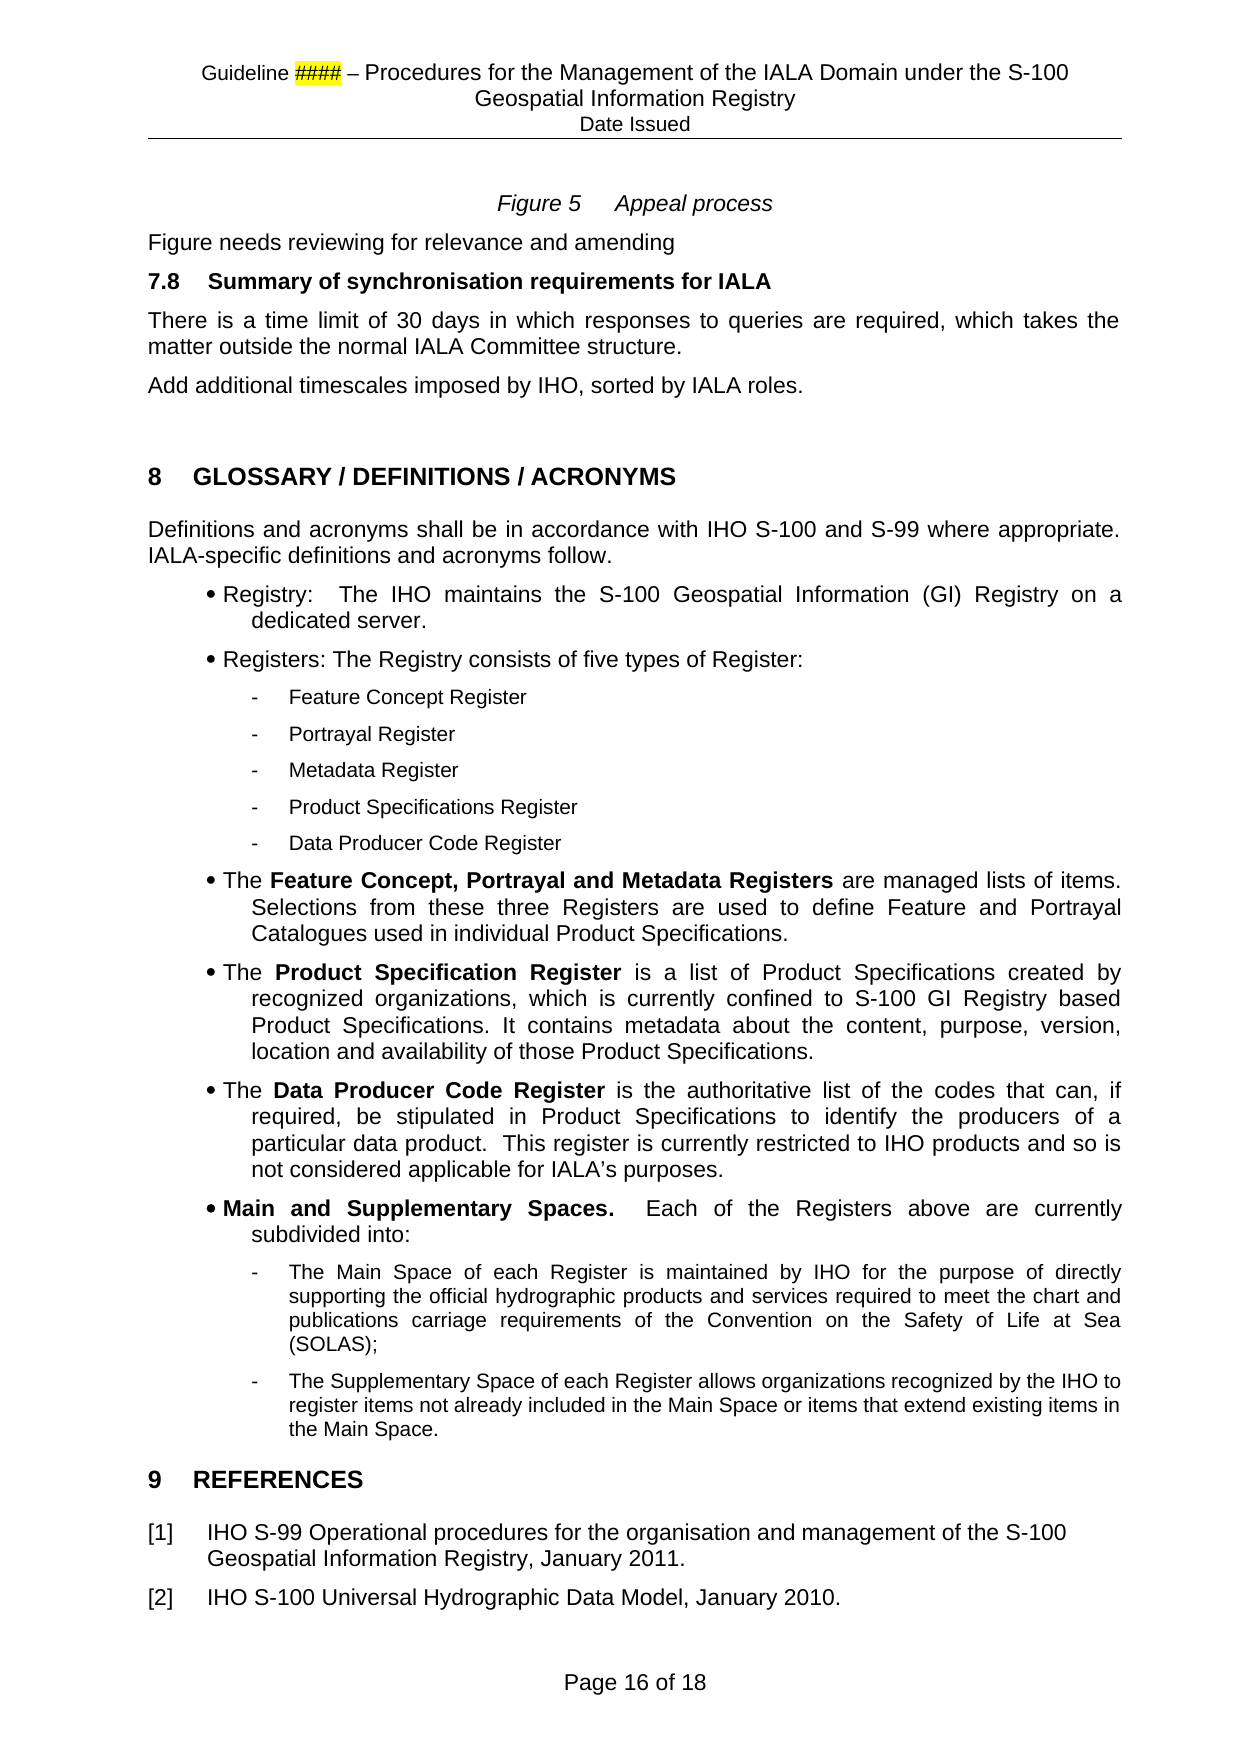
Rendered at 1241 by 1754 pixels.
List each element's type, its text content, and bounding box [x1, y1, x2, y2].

subtitle Glossary / Definitions / Acronyms [148, 462, 1122, 491]
text Product Specifications Register [251, 794, 1122, 818]
text Data Producer Code Register [251, 831, 1122, 855]
text IHO S-99 Operational procedures for the organisation and management of the S-100 Geospatial Information Registry, January 2011. [148, 1519, 1122, 1572]
text The Product Specification Register is a list of Product Specifications created by recognized organizations, which is currently confined to S-100 GI Registry based Product Specifications. It contains metadata about the content, purpose, version, location and availability of those Product Specifications. [207, 959, 1122, 1064]
subtitle Summary of synchronisation requirements for IALA [148, 268, 1122, 294]
text IHO S-100 Universal Hydrographic Data Model, January 2010. [148, 1584, 1122, 1611]
subtitle References [148, 1465, 1122, 1494]
text The Main Space of each Register is maintained by IHO for the purpose of directly supporting the official hydrographic products and services required to meet the chart and publications carriage requirements of the Convention on the Safety of Life at Sea (SOLAS); [251, 1260, 1122, 1356]
text There is a time limit of 30 days in which responses to queries are required, which takes the matter outside the normal IALA Committee structure. [148, 307, 1122, 359]
text Portrayal Register [251, 722, 1122, 746]
text The Feature Concept, Portrayal and Metadata Registers are managed lists of items. Selections from these three Registers are used to define Feature and Portrayal Catalogues used in individual Product Specifications. [207, 867, 1122, 947]
text The Supplementary Space of each Register allows organizations recognized by the IHO to register items not already included in the Main Space or items that extend existing items in the Main Space. [251, 1368, 1122, 1440]
text Add additional timescales imposed by IHO, sorted by IALA roles. [148, 372, 1122, 398]
text The Data Producer Code Register is the authoritative list of the codes that can, if required, be stipulated in Product Specifications to identify the producers of a particular data product. This register is currently restricted to IHO products and so is not considered applicable for IALA’s purposes. [207, 1077, 1122, 1182]
text Feature Concept Register [251, 685, 1122, 709]
text Registry: The IHO maintains the S-100 Geospatial Information (GI) Registry on a dedicated server. [207, 581, 1122, 634]
text Appeal process [148, 190, 1122, 217]
text Definitions and acronyms shall be in accordance with IHO S-100 and S-99 where appropriate. IALA-specific definitions and acronyms follow. [148, 516, 1122, 569]
text Registers: The Registry consists of five types of Register: [207, 646, 1122, 673]
text Main and Supplementary Spaces. Each of the Registers above are currently subdivided into: [207, 1195, 1122, 1248]
text Metadata Register [251, 758, 1122, 782]
text Figure needs reviewing for relevance and amending [148, 229, 1122, 255]
